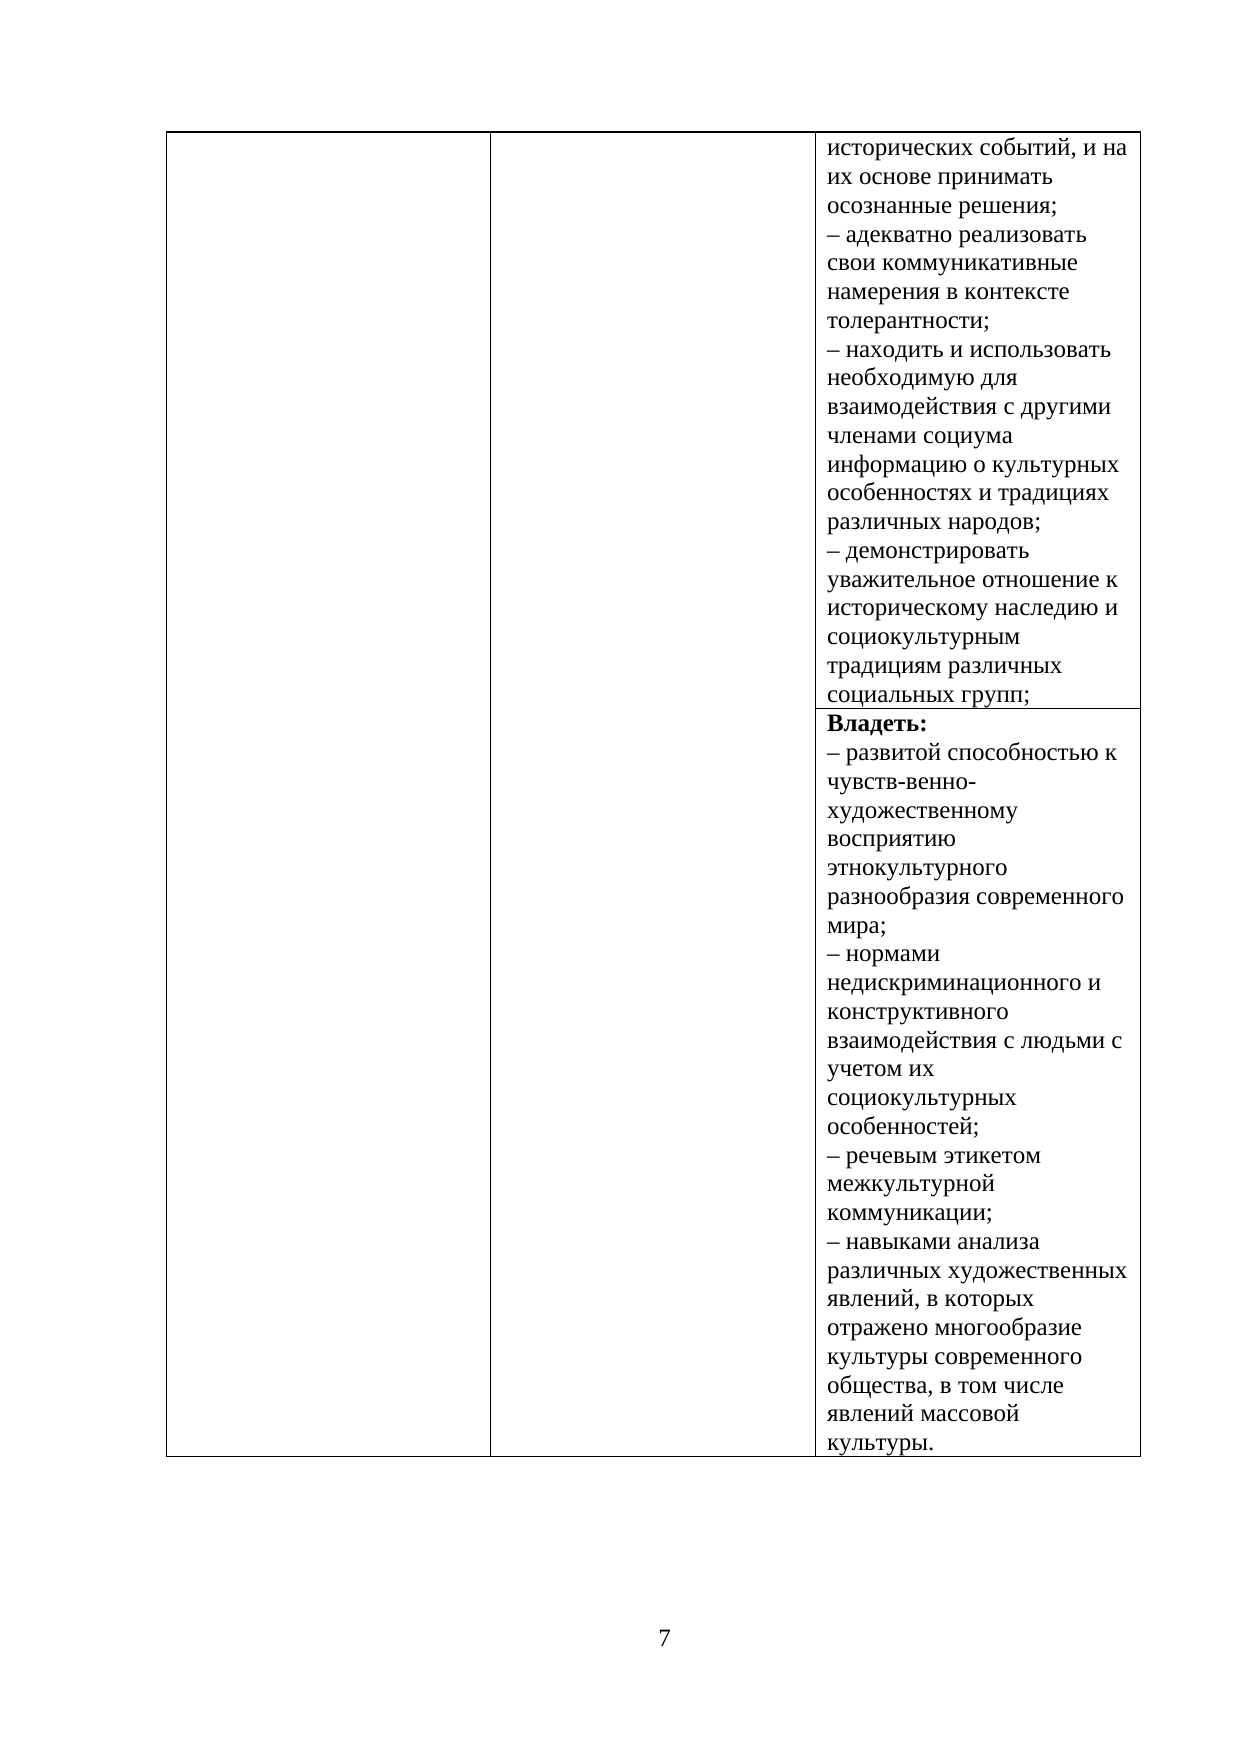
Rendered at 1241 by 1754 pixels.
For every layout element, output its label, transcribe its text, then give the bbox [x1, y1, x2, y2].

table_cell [816, 133, 1140, 707]
table_cell Владеть: – развитой способностью к чувств-венно-художественному восприятию этнокультурного разнообразия современного мира; – нормами недискриминационного и конструктивного взаимодействия с людьми с учетом их социокультурных особенностей; – речевым этикетом межкультурной коммуникации; – навыками анализа различных художественных явлений, в которых отражено многообразие культуры современного общества, в том числе явлений массовой культуры. [816, 709, 1140, 1456]
